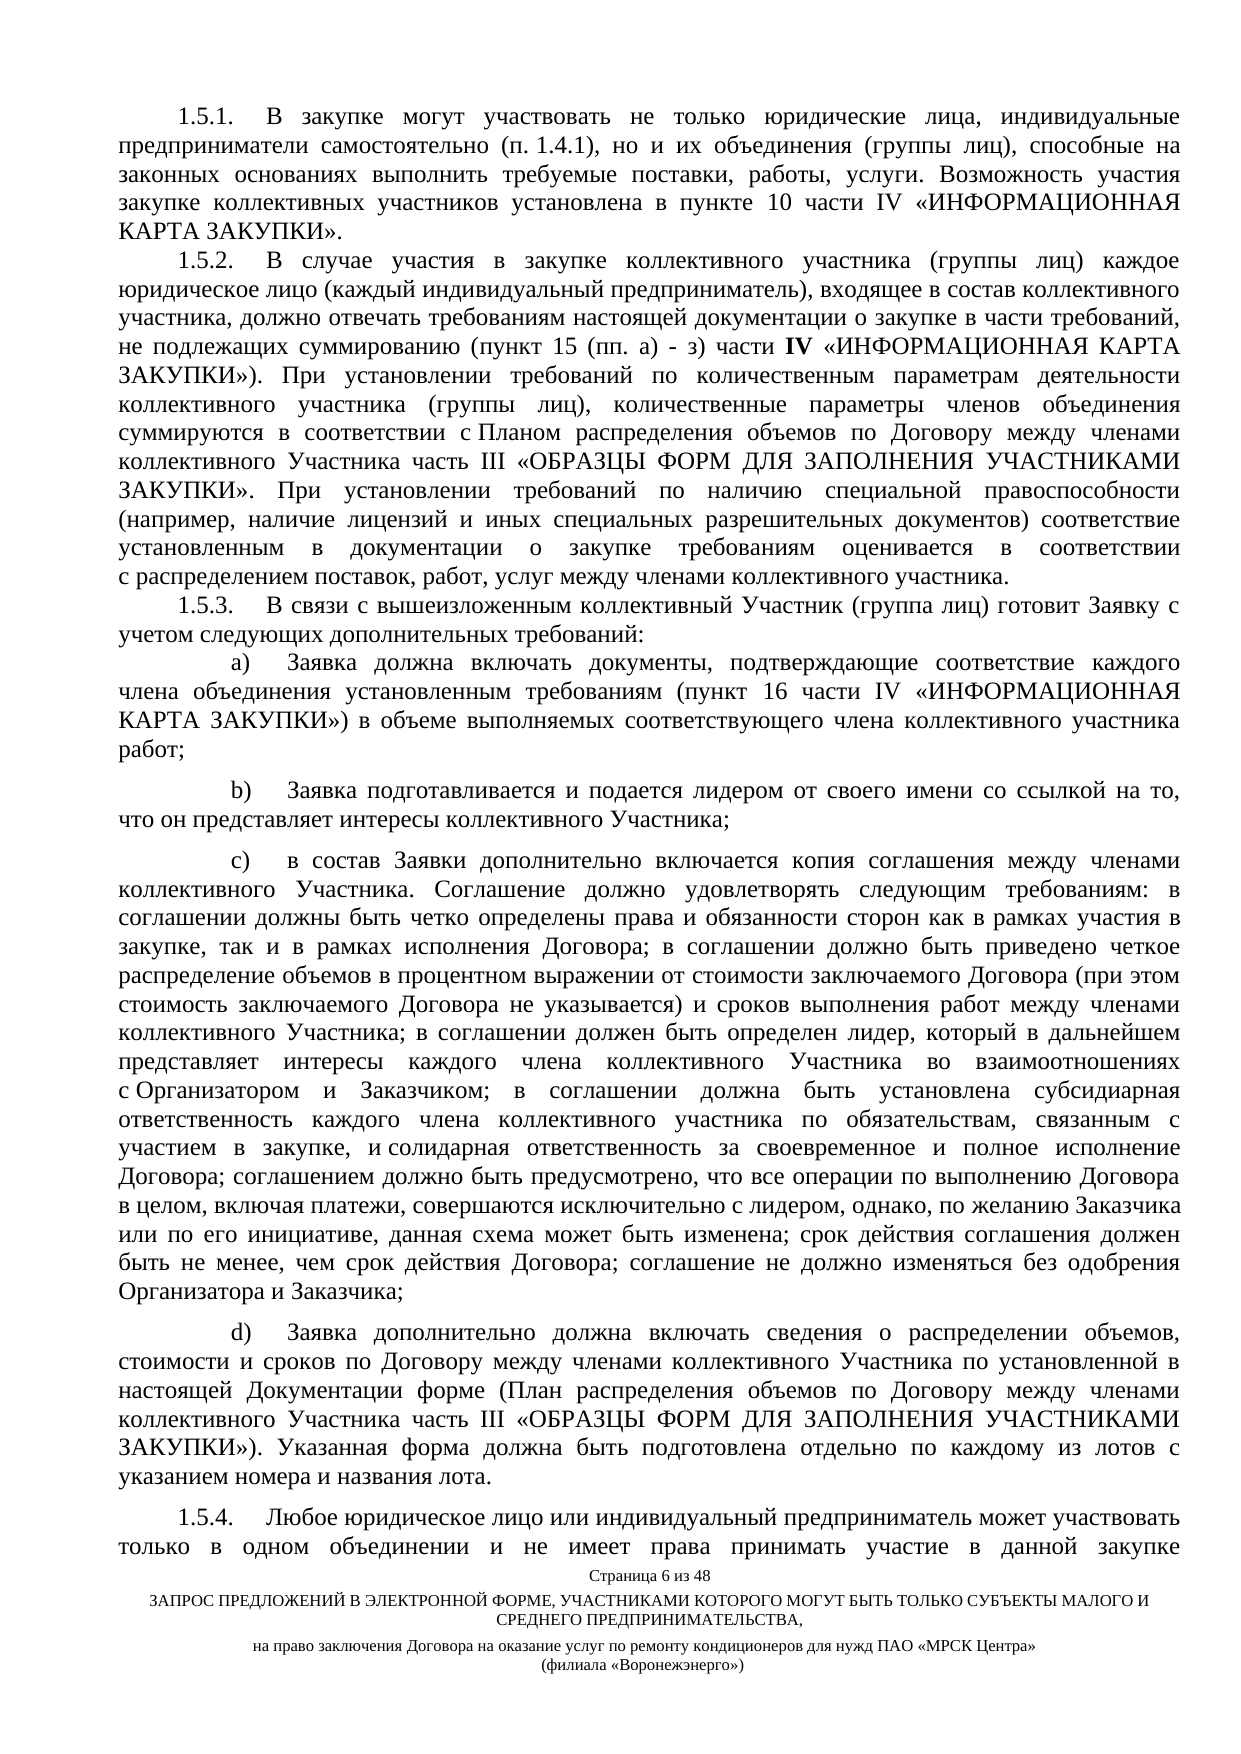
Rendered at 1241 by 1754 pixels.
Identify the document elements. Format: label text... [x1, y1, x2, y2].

subtitle В случае участия в закупке коллективного участника (группы лиц) каждое юридическое лицо (каждый индивидуальный предприниматель), входящее в состав коллективного участника, должно отвечать требованиям настоящей документации о закупке в части требований, не подлежащих суммированию (пункт 15 (пп. а) - з) части IV «ИНФОРМАЦИОННАЯ КАРТА ЗАКУПКИ»). При установлении требований по количественным параметрам деятельности коллективного участника (группы лиц), количественные параметры членов объединения суммируются в соответствии с Планом распределения объемов по Договору между членами коллективного Участника часть III «ОБРАЗЦЫ ФОРМ ДЛЯ ЗАПОЛНЕНИЯ УЧАСТНИКАМИ ЗАКУПКИ». При установлении требований по наличию специальной правоспособности (например, наличие лицензий и иных специальных разрешительных документов) соответствие установленным в документации о закупке требованиям оценивается в соответствии с распределением поставок, работ, услуг между членами коллективного участника. [118, 245, 1181, 590]
subtitle В закупке могут участвовать не только юридические лица, индивидуальные предприниматели самостоятельно (п. 1.4.1), но и их объединения (группы лиц), способные на законных основаниях выполнить требуемые поставки, работы, услуги. Возможность участия закупке коллективных участников установлена в пункте 10 части IV «ИНФОРМАЦИОННАЯ КАРТА ЗАКУПКИ». [118, 101, 1181, 245]
list Заявка должна включать документы, подтверждающие соответствие каждого члена объединения установленным требованиям (пункт 16 части IV «ИНФОРМАЦИОННАЯ КАРТА ЗАКУПКИ») в объеме выполняемых соответствующего члена коллективного участника работ; [118, 647, 1181, 762]
list в состав Заявки дополнительно включается копия соглашения между членами коллективного Участника. Соглашение должно удовлетворять следующим требованиям: в соглашении должны быть четко определены права и обязанности сторон как в рамках участия в закупке, так и в рамках исполнения Договора; в соглашении должно быть приведено четкое распределение объемов в процентном выражении от стоимости заключаемого Договора (при этом стоимость заключаемого Договора не указывается) и сроков выполнения работ между членами коллективного Участника; в соглашении должен быть определен лидер, который в дальнейшем представляет интересы каждого члена коллективного Участника во взаимоотношениях с Организатором и Заказчиком; в соглашении должна быть установлена субсидиарная ответственность каждого члена коллективного участника по обязательствам, связанным с участием в закупке, и солидарная ответственность за своевременное и полное исполнение Договора; соглашением должно быть предусмотрено, что все операции по выполнению Договора в целом, включая платежи, совершаются исключительно с лидером, однако, по желанию Заказчика или по его инициативе, данная схема может быть изменена; срок действия соглашения должен быть не менее, чем срок действия Договора; соглашение не должно изменяться без одобрения Организатора и Заказчика; [118, 845, 1181, 1305]
subtitle В связи с вышеизложенным коллективный Участник (группа лиц) готовит Заявку с учетом следующих дополнительных требований: [118, 590, 1181, 647]
list Заявка подготавливается и подается лидером от своего имени со ссылкой на то, что он представляет интересы коллективного Участника; [118, 775, 1181, 832]
list Заявка дополнительно должна включать сведения о распределении объемов, стоимости и сроков по Договору между членами коллективного Участника по установленной в настоящей Документации форме (План распределения объемов по Договору между членами коллективного Участника часть III «ОБРАЗЦЫ ФОРМ ДЛЯ ЗАПОЛНЕНИЯ УЧАСТНИКАМИ ЗАКУПКИ»). Указанная форма должна быть подготовлена отдельно по каждому из лотов с указанием номера и названия лота. [118, 1317, 1181, 1490]
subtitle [118, 1502, 1181, 1560]
